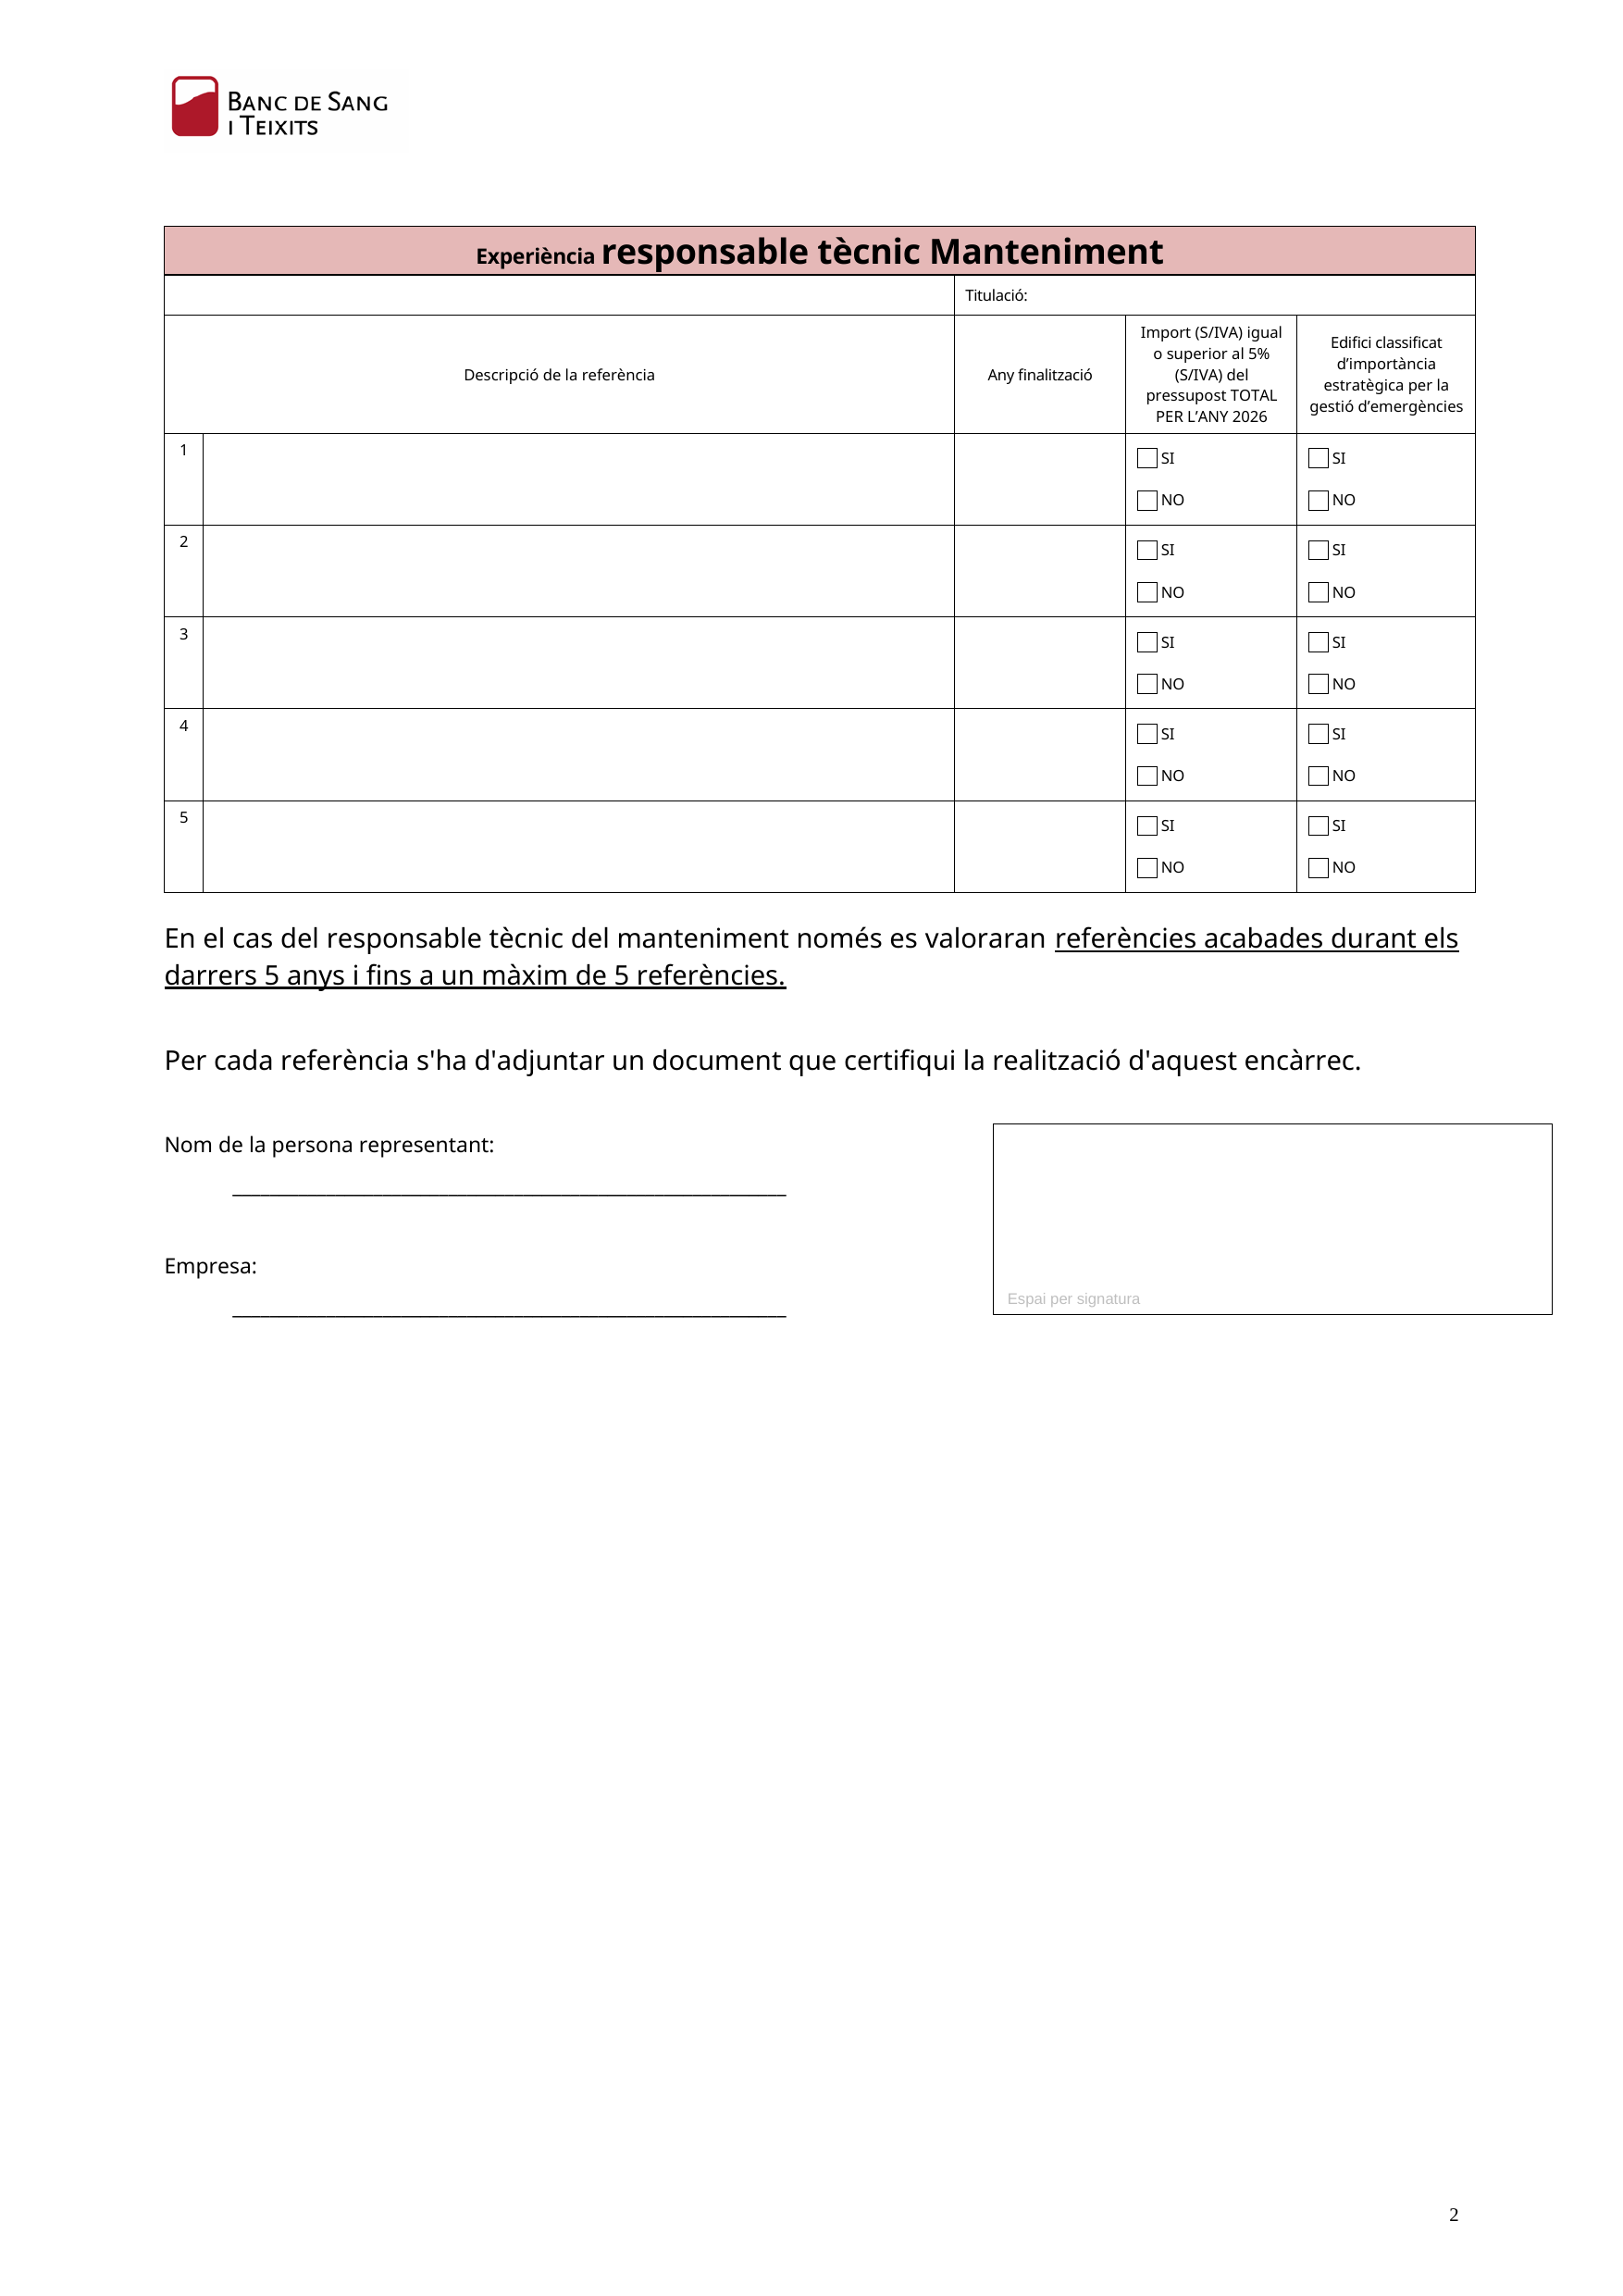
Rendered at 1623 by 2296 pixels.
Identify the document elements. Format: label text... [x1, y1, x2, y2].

table_cell [204, 801, 954, 892]
table_cell [955, 434, 1125, 525]
text Empresa: [164, 1251, 993, 1280]
table_cell 2 [165, 526, 203, 616]
table_cell SI NO [1297, 801, 1475, 892]
table_cell [955, 801, 1125, 892]
table_cell SI NO [1126, 801, 1296, 892]
table_cell SI NO [1297, 526, 1475, 616]
text Nom de la persona representant: [164, 1130, 993, 1159]
text ___________________________________________________________ [164, 1170, 993, 1199]
table_cell SI NO [1297, 434, 1475, 525]
table_cell [955, 617, 1125, 708]
table_cell SI NO [1297, 709, 1475, 800]
table_cell [204, 709, 954, 800]
table_cell 3 [165, 617, 203, 708]
table_cell 5 [165, 801, 203, 892]
table_header Experiència responsable tècnic Manteniment [165, 227, 1475, 274]
table_cell SI NO [1126, 526, 1296, 616]
table_cell Titulació: [955, 276, 1475, 315]
table_cell [204, 617, 954, 708]
table_cell [165, 276, 954, 315]
table_cell SI NO [1126, 434, 1296, 525]
table_cell [955, 709, 1125, 800]
text Per cada referència s'ha d'adjuntar un document que certifiqui la realització d'aquest encàrrec. [164, 1041, 1459, 1077]
table_cell [204, 434, 954, 525]
table_cell SI NO [1126, 617, 1296, 708]
table_cell SI NO [1126, 709, 1296, 800]
table_cell 1 [165, 434, 203, 525]
table_cell [204, 526, 954, 616]
table_cell 4 [165, 709, 203, 800]
text En el cas del responsable tècnic del manteniment només es valoraran referències acabades durant els darrers 5 anys i fins a un màxim de 5 referències. [164, 919, 1459, 993]
table_cell Import (S/IVA) igual o superior al 5% (S/IVA) del pressupost TOTAL PER L’ANY 2026 [1126, 316, 1296, 432]
table_cell SI NO [1297, 617, 1475, 708]
text ___________________________________________________________ [232, 1292, 1459, 1321]
table_cell Edifici classificat d’importància estratègica per la gestió d’emergències [1297, 316, 1475, 432]
table_cell Any finalització [955, 316, 1125, 432]
table_cell [955, 526, 1125, 616]
picture [164, 69, 409, 153]
table_cell Descripció de la referència [165, 316, 954, 432]
